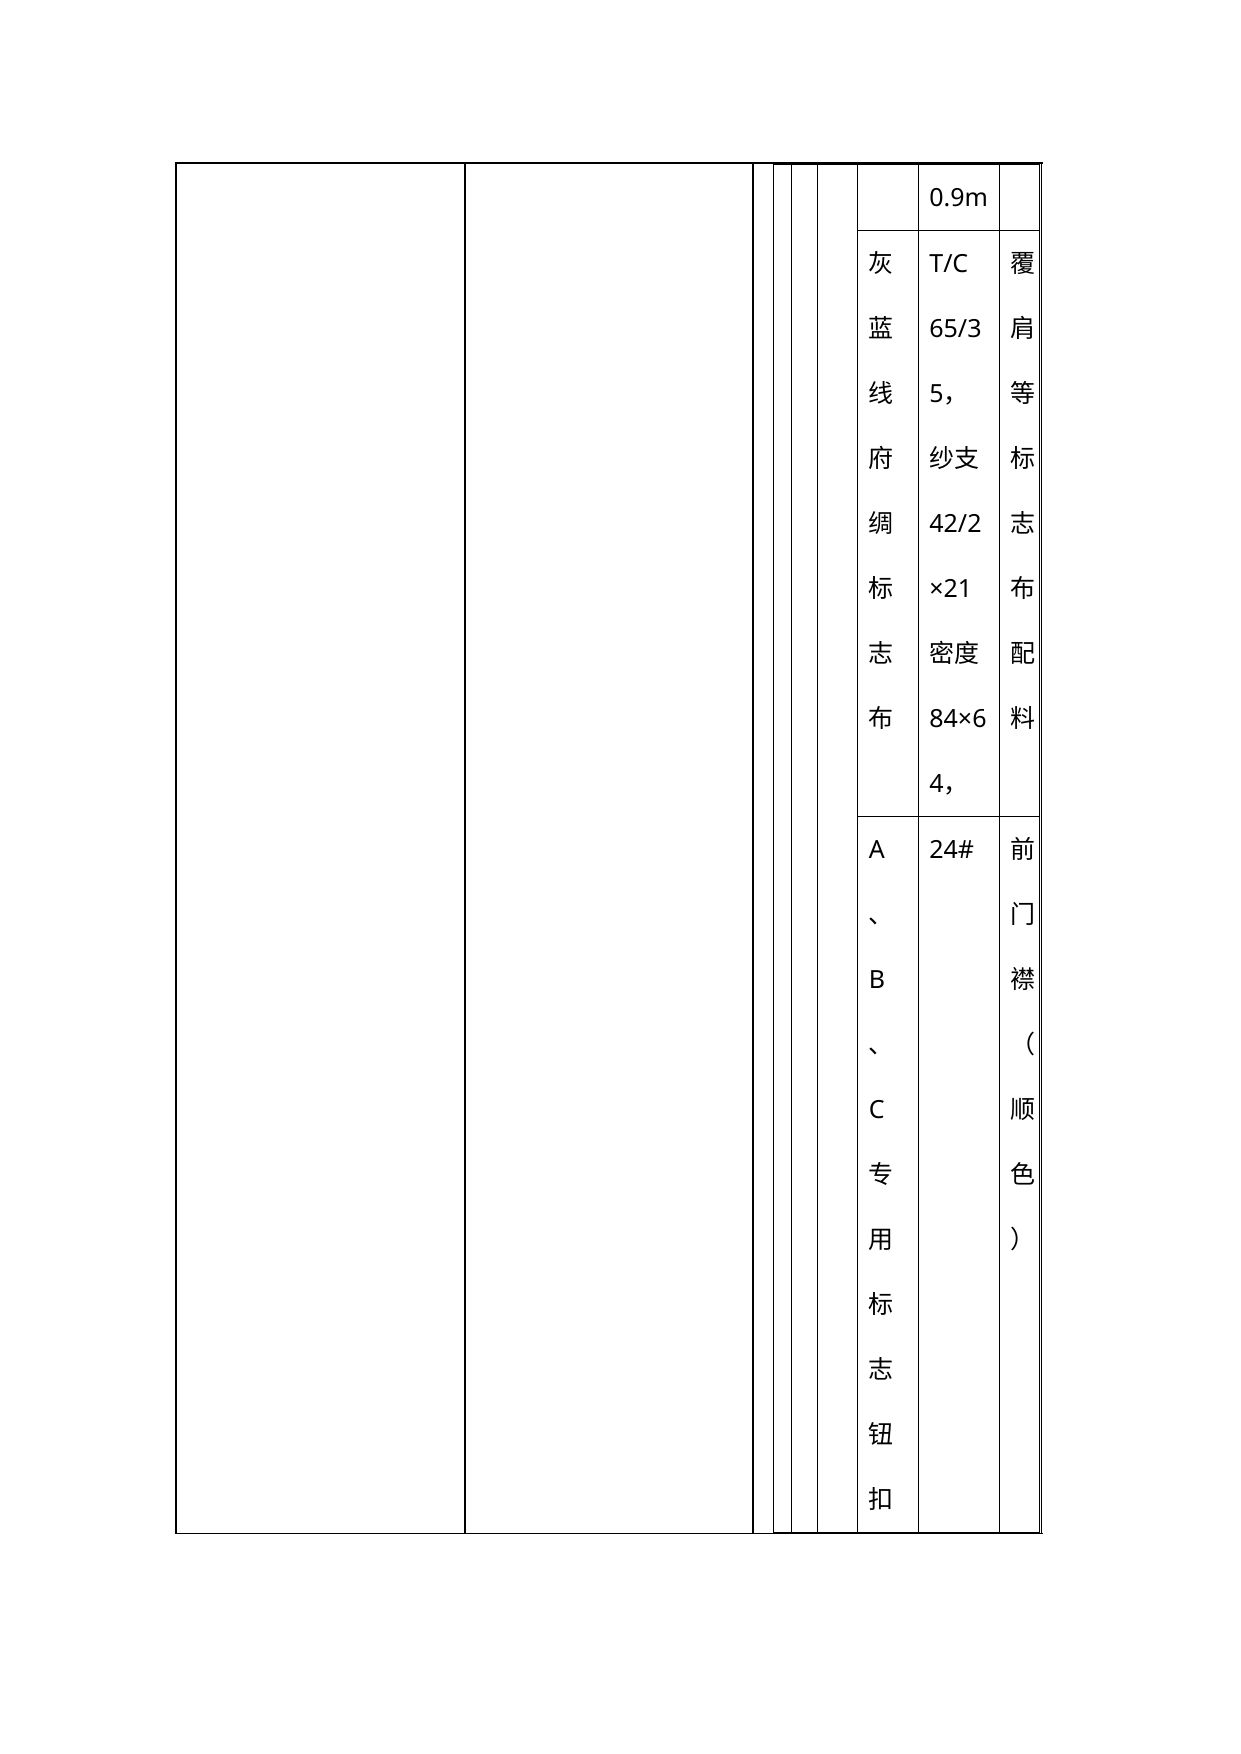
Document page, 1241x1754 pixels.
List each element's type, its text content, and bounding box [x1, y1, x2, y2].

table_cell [818, 165, 857, 1532]
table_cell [754, 164, 773, 1533]
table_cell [1000, 817, 1039, 1532]
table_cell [919, 165, 999, 230]
table_cell [466, 164, 752, 1533]
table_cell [919, 817, 999, 1532]
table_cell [858, 817, 918, 1532]
table_cell 采购数量要求： 技术参数要求:款式要求符合司法部纺织标准 [919, 231, 999, 816]
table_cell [858, 165, 918, 230]
table_cell 1 [177, 164, 464, 1533]
table_cell 采购数量要求： 技术参数要求:款式要求符合司法部纺织标准 [1000, 231, 1039, 816]
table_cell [792, 165, 817, 1532]
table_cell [1000, 165, 1039, 230]
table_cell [774, 165, 791, 1532]
table_cell 采购数量要求： 技术参数要求:款式要求符合司法部纺织标准 [858, 231, 918, 816]
